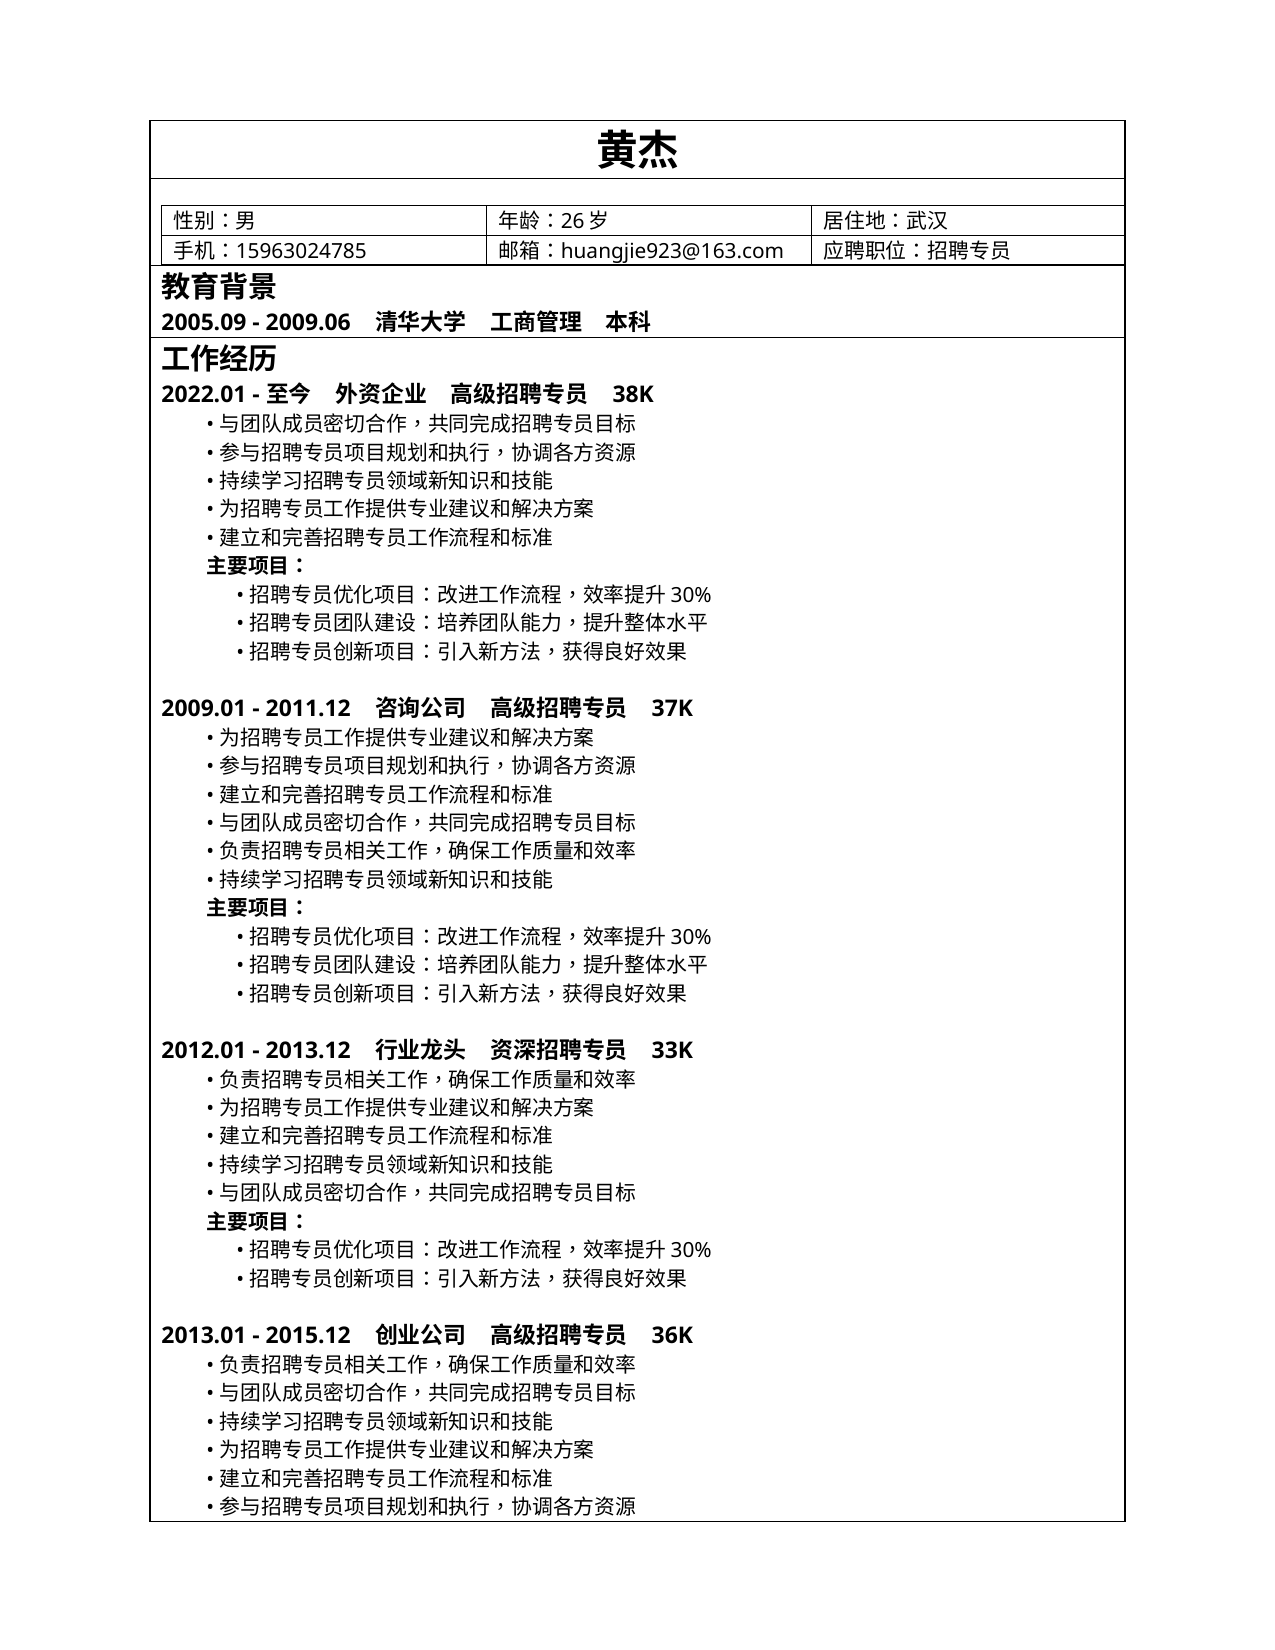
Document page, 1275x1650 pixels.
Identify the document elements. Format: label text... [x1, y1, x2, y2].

table_cell [151, 179, 1124, 265]
table_header 黄杰 [151, 121, 1124, 178]
table_cell 教育背景 2005.09 - 2009.06 清华大学 工商管理 本科 [151, 266, 1124, 337]
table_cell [151, 338, 1124, 1521]
